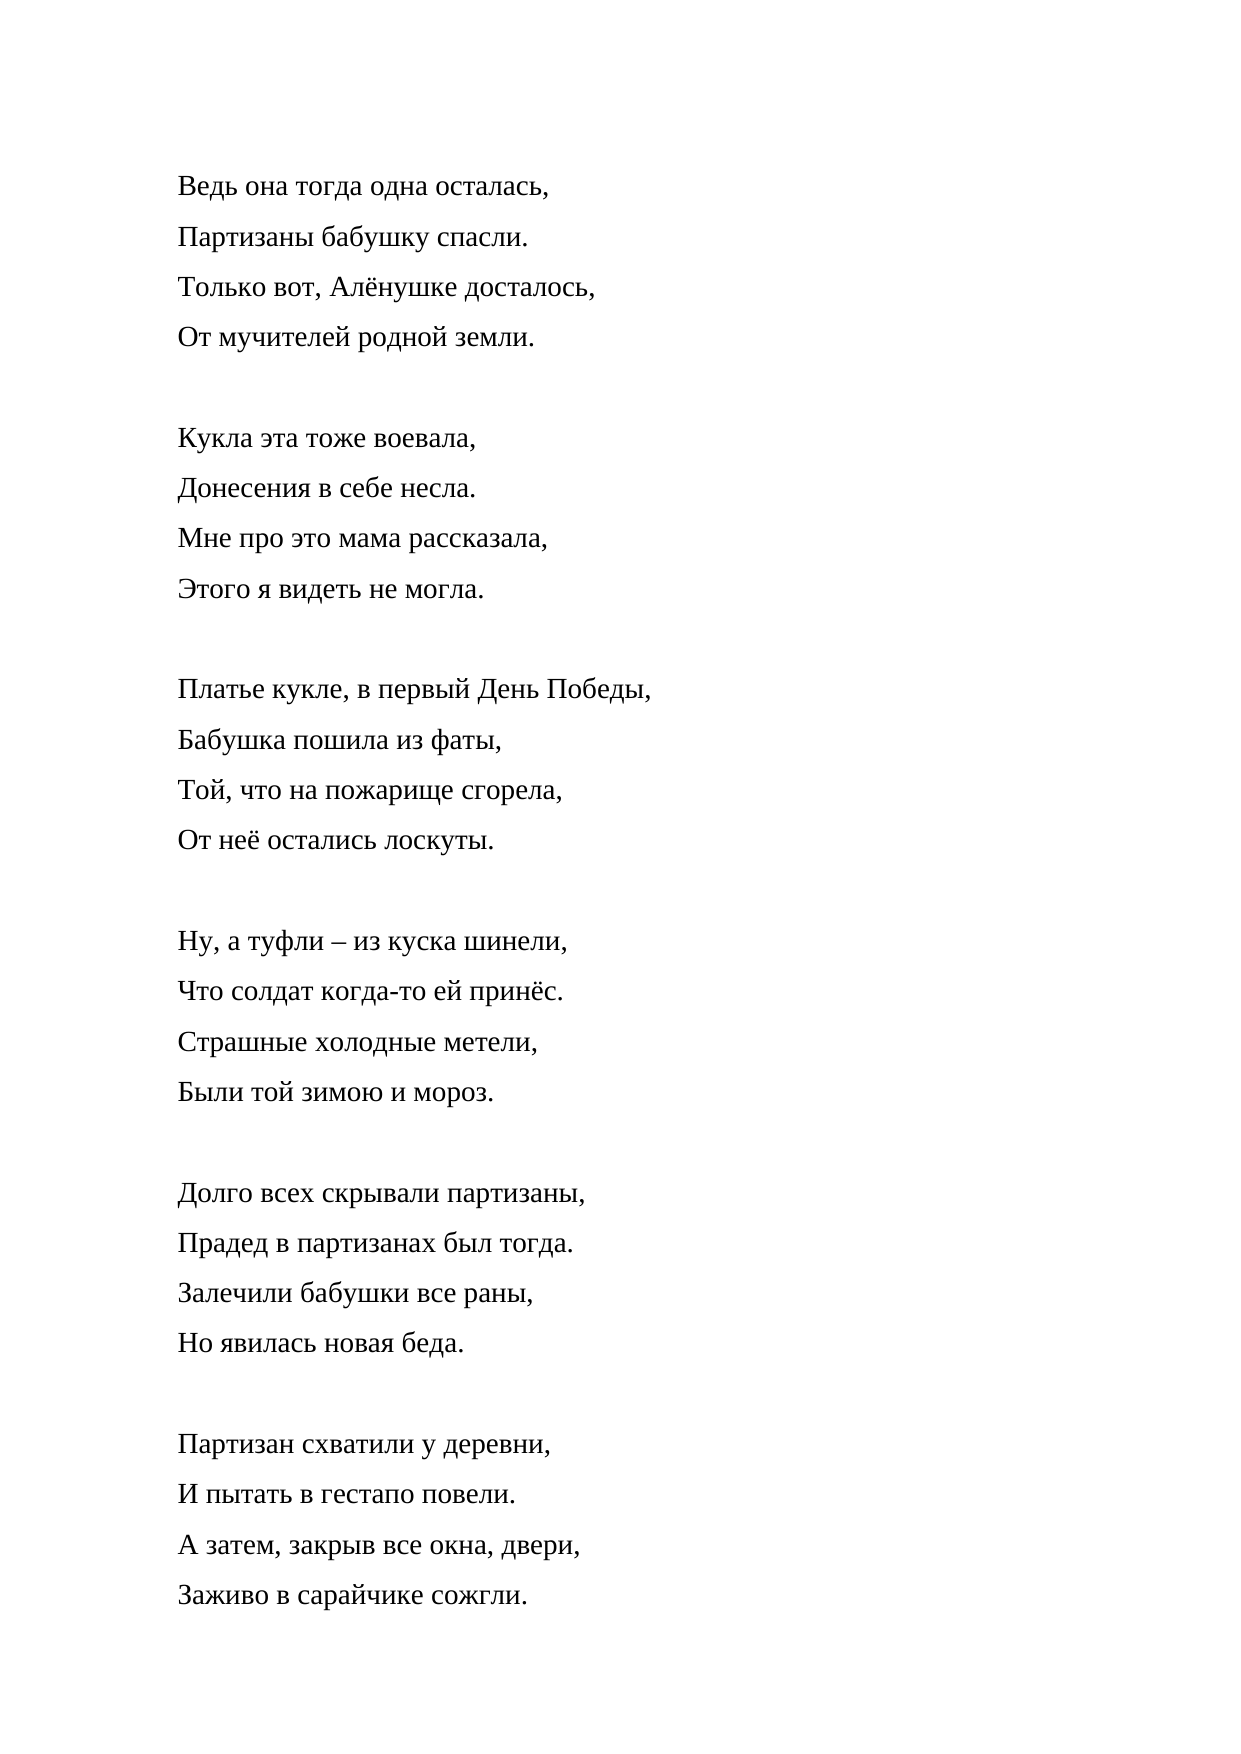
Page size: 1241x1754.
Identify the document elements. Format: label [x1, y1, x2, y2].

text [177, 118, 1152, 1611]
